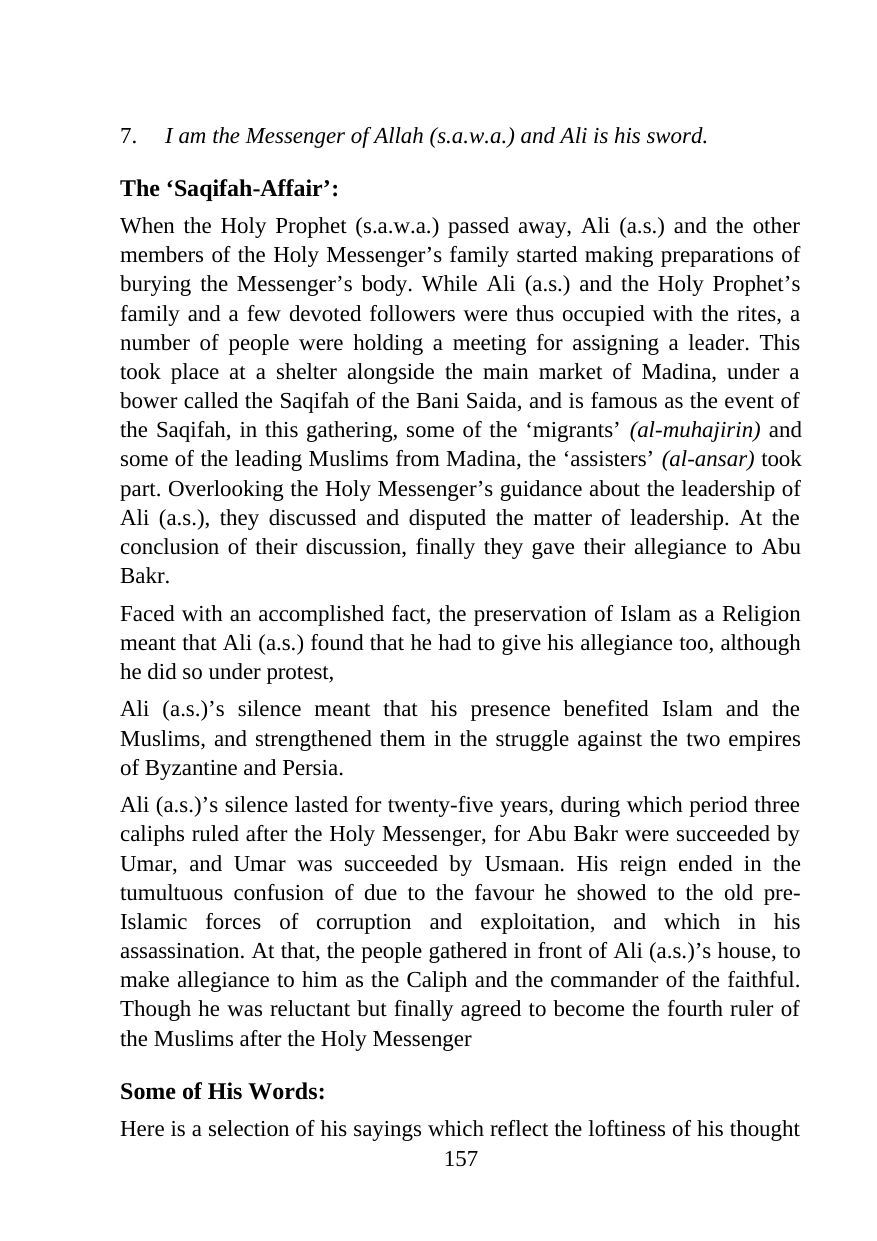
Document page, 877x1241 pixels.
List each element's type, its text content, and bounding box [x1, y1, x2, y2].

text When the Holy Prophet (s.a.w.a.) passed away, Ali (a.s.) and the other members of the Holy Messenger’s family started making preparations of burying the Messenger’s body. While Ali (a.s.) and the Holy Prophet’s family and a few devoted followers were thus occupied with the rites, a number of people were holding a meeting for assigning a leader. This took place at a shelter alongside the main market of Madina, under a bower called the Saqifah of the Bani Saida, and is famous as the event of the Saqifah, in this gathering, some of the ‘migrants’ (al-muhajirin) and some of the leading Muslims from Madina, the ‘assisters’ (al-ansar) took part. Overlooking the Holy Messenger’s guidance about the leadership of Ali (a.s.), they discussed and disputed the matter of leadership. At the conclusion of their discussion, finally they gave their allegiance to Abu Bakr. [120, 210, 802, 589]
subtitle Some of His Words: [120, 1077, 802, 1104]
text 7. I am the Messenger of Allah (s.a.w.a.) and Ali is his sword. [120, 120, 802, 149]
text Faced with an accomplished fact, the preservation of Islam as a Religion meant that Ali (a.s.) found that he had to give his allegiance too, although he did so under protest, [120, 598, 802, 685]
text Ali (a.s.)’s silence meant that his presence benefited Islam and the Muslims, and strengthened them in the struggle against the two empires of Byzantine and Persia. [120, 693, 802, 781]
text Ali (a.s.)’s silence lasted for twenty-five years, during which period three caliphs ruled after the Holy Messenger, for Abu Bakr were succeeded by Umar, and Umar was succeeded by Usmaan. His reign ended in the tumultuous confusion of due to the favour he showed to the old pre-Islamic forces of corruption and exploitation, and which in his assassination. At that, the people gathered in front of Ali (a.s.)’s house, to make allegiance to him as the Caliph and the commander of the faithful. Though he was reluctant but finally agreed to become the fourth ruler of the Muslims after the Holy Messenger [120, 789, 802, 1052]
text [120, 1113, 802, 1142]
subtitle The ‘Saqifah-Affair’: [120, 174, 802, 202]
